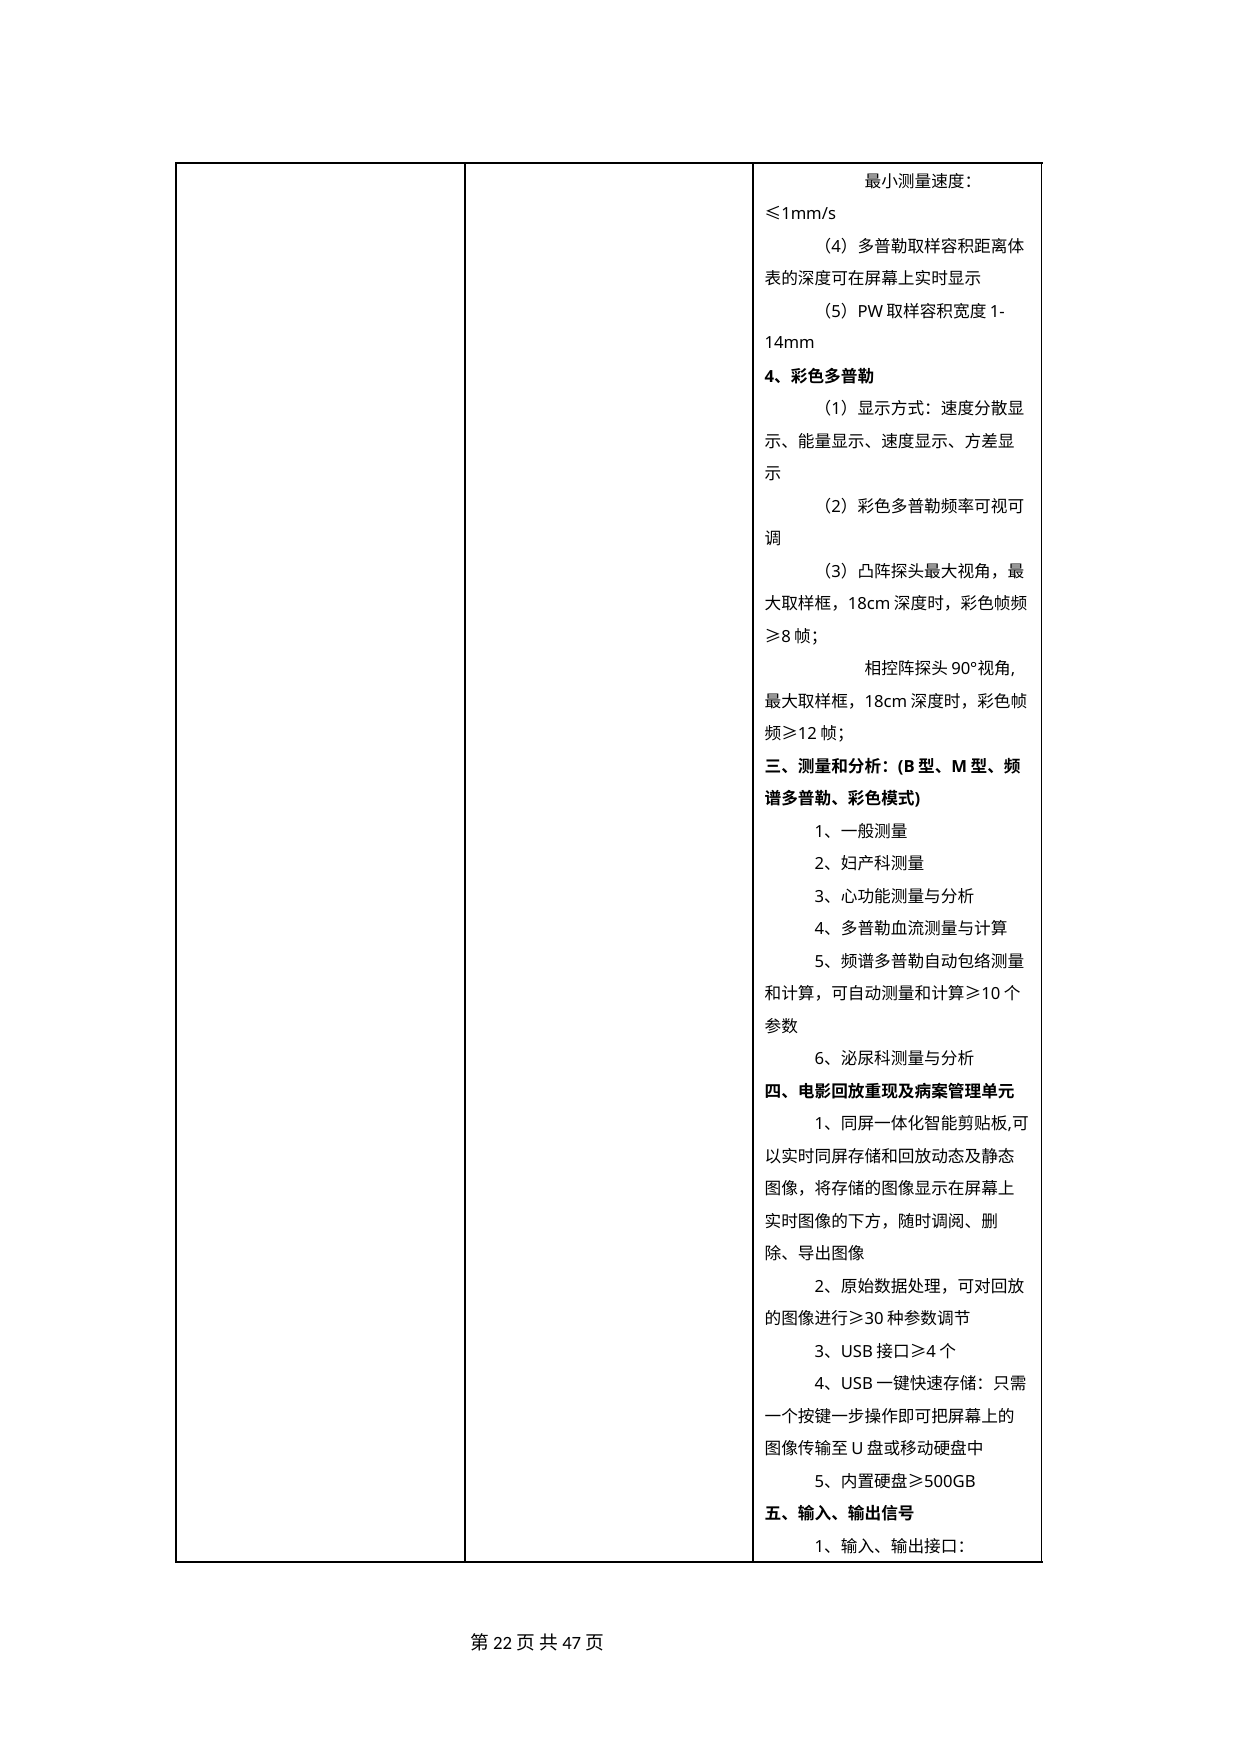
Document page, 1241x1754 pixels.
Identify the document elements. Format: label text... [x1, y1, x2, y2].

table_cell 1 [177, 164, 464, 1561]
table_cell [466, 164, 752, 1561]
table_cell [754, 164, 1041, 1561]
